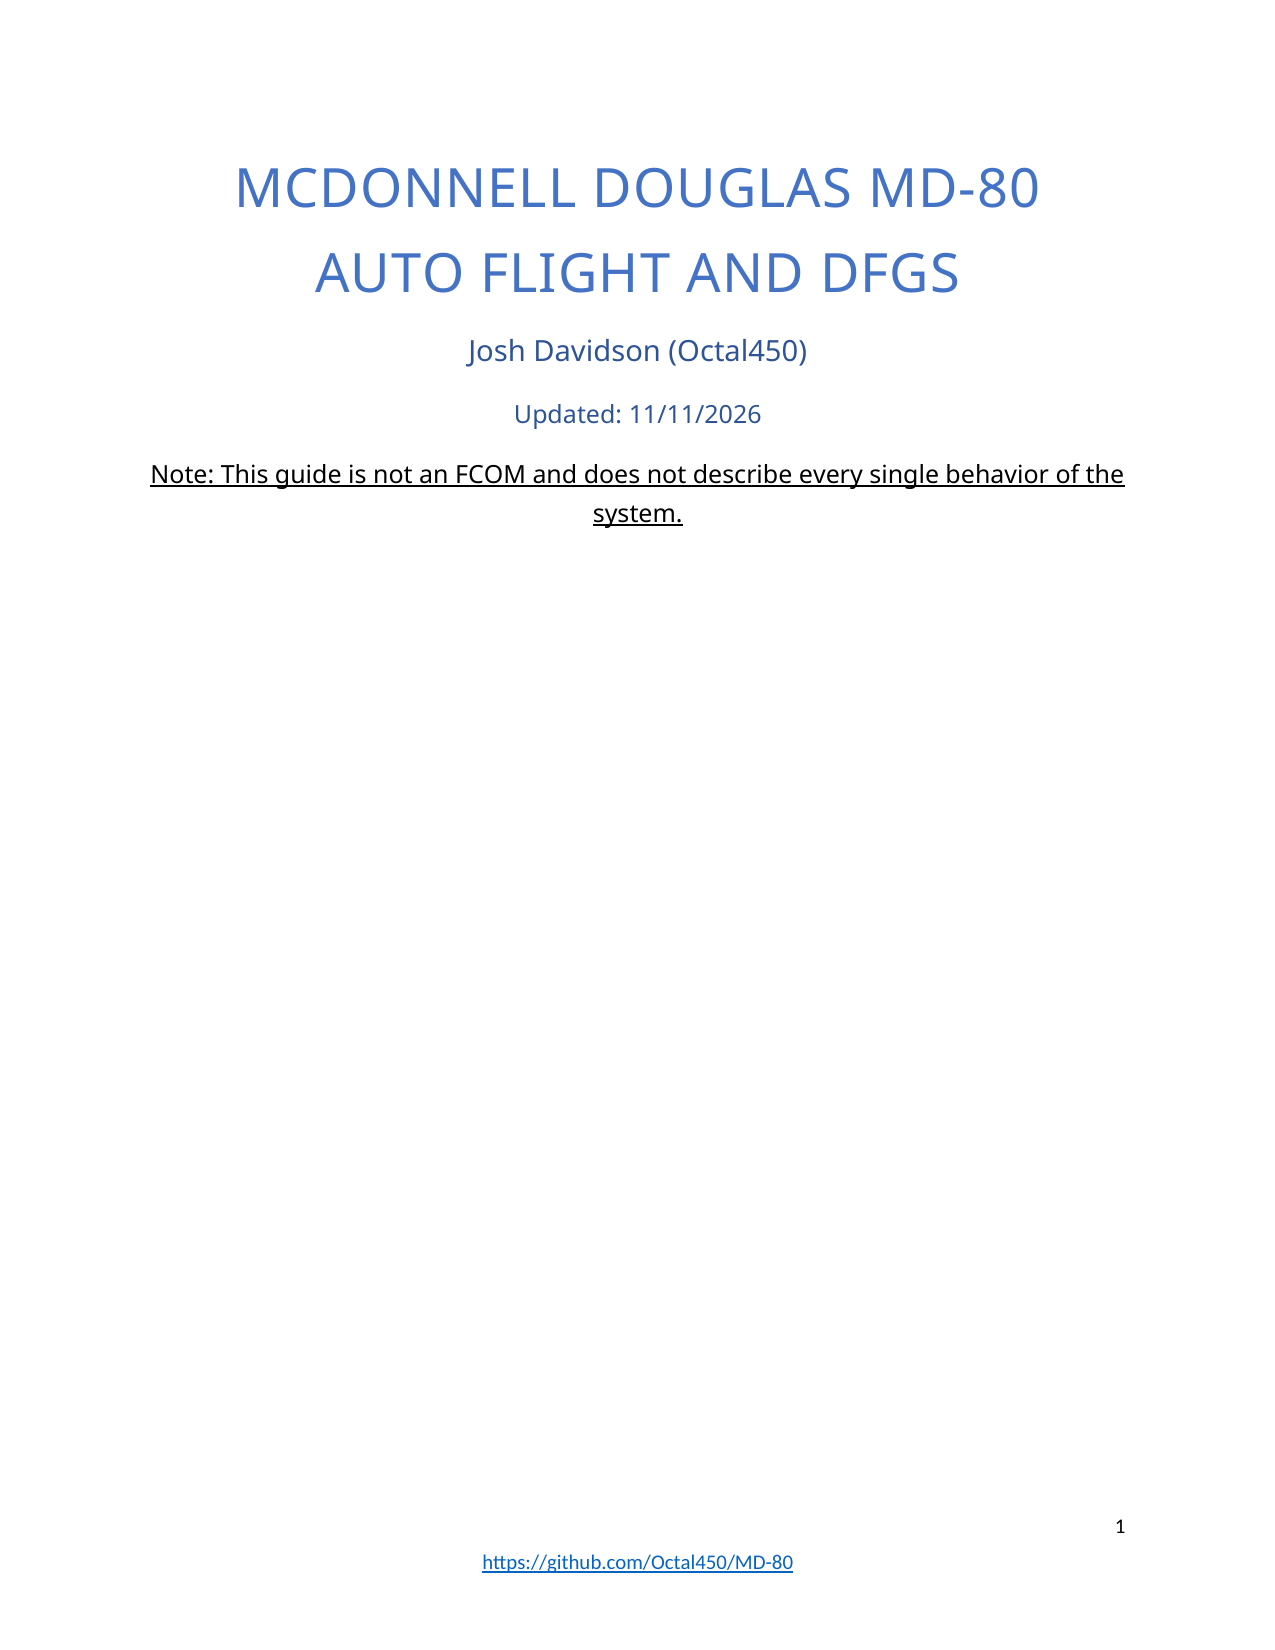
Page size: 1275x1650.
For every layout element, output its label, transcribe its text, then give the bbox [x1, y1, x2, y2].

title Auto flight and DFGS [150, 235, 1125, 308]
text Note: This guide is not an FCOM and does not describe every single behavior of the system. [150, 487, 1125, 530]
text Josh Davidson (Octal450) [150, 330, 1125, 370]
text Note: This guide is not an FCOM and does not describe every single behavior of the system. [150, 456, 1125, 485]
title McDonnell Douglas MD-80 [150, 150, 1125, 224]
text Updated: 2/8/2025 [150, 396, 1125, 431]
